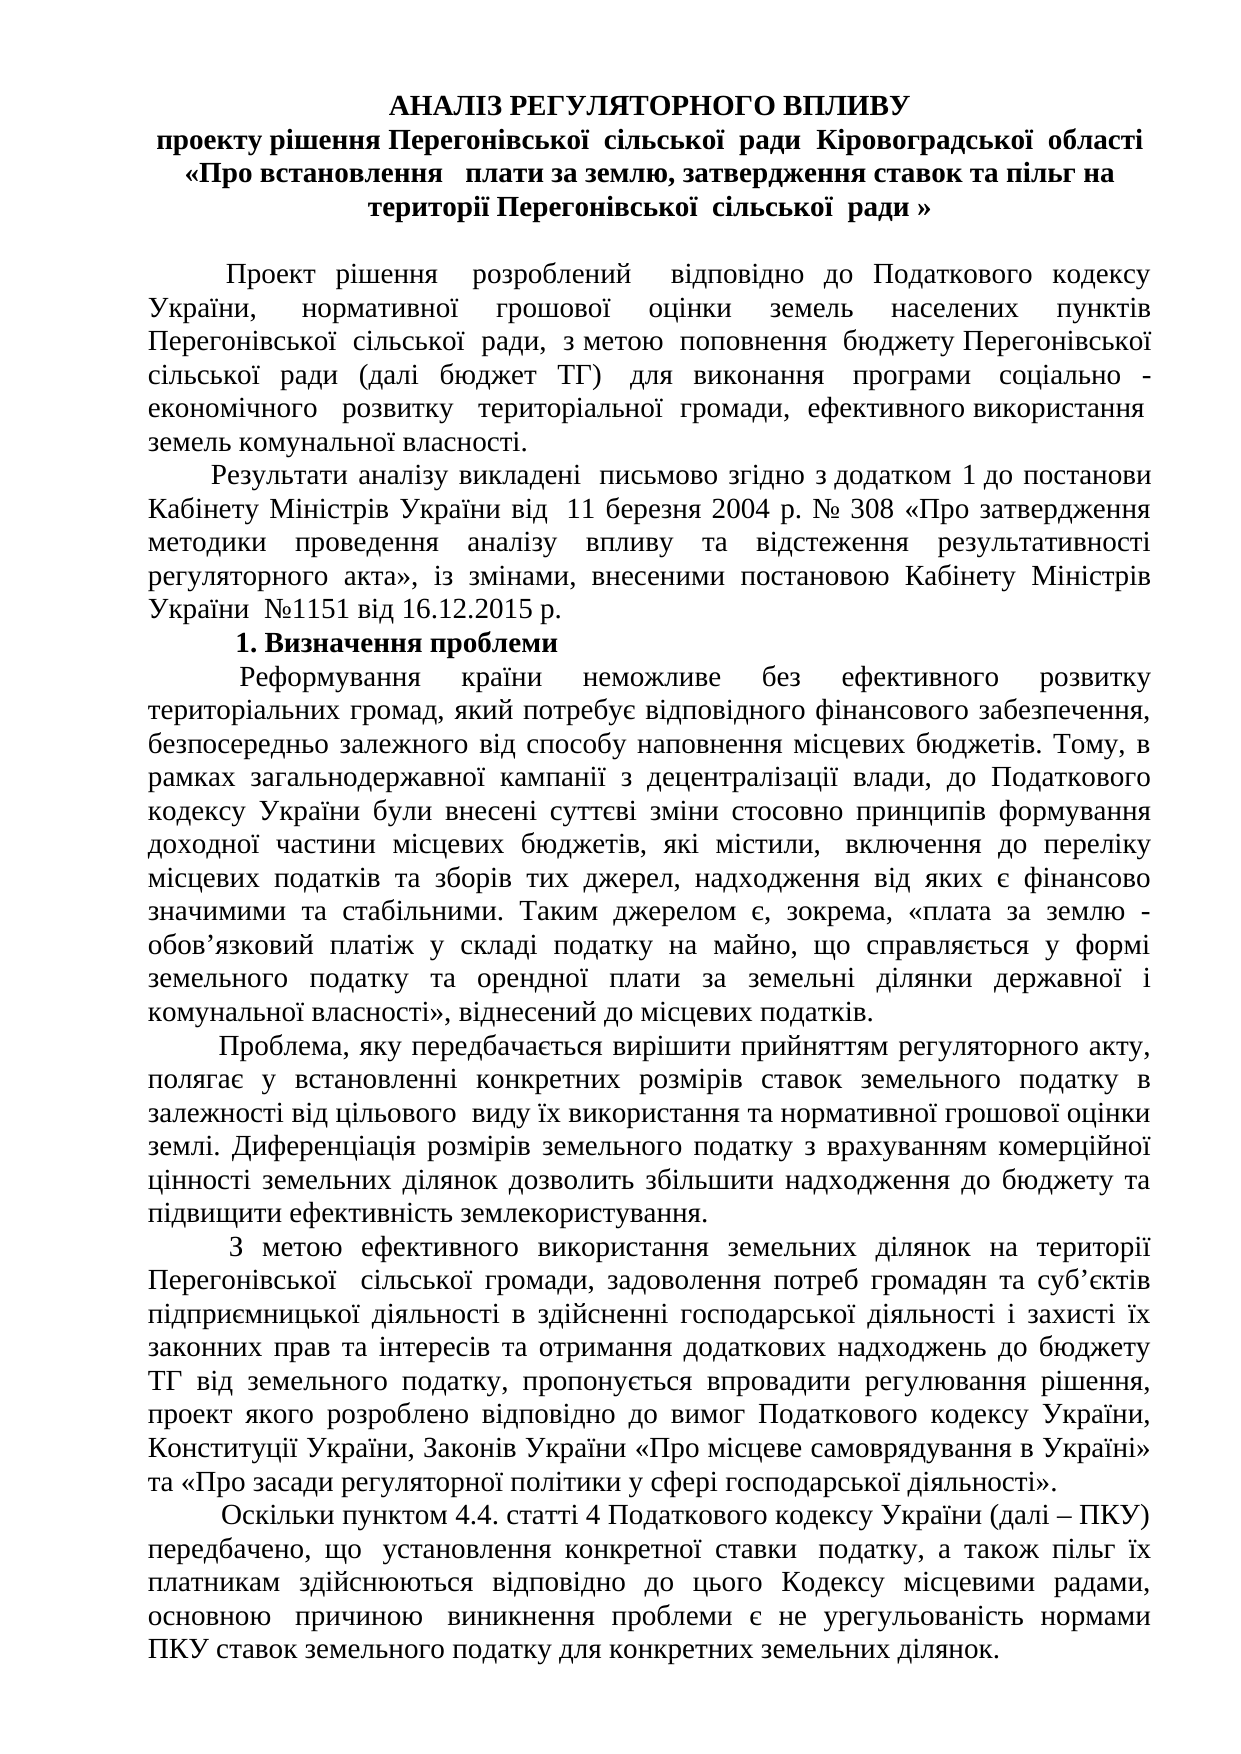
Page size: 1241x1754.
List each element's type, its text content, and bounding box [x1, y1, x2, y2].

text АНАЛІЗ РЕГУЛЯТОРНОГО ВПЛИВУ [148, 88, 1152, 122]
text 1. Визначення проблеми [148, 625, 1152, 659]
text Оскільки пунктом 4.4. статті 4 Податкового кодексу України (далі – ПКУ) передбачено, що установлення конкретної ставки податку, а також пільг їх платникам здійснюються відповідно до цього Кодексу місцевими радами, основною причиною виникнення проблеми є не урегульованість нормами ПКУ ставок земельного податку для конкретних земельних ділянок. [148, 1497, 1152, 1665]
text проекту рішення Перегонівської сільської ради Кіровоградської області «Про встановлення плати за землю, затвердження ставок та пільг на території Перегонівської сільської ради » [148, 122, 1152, 223]
text Проблема, яку передбачається вирішити прийняттям регуляторного акту, полягає у встановленні конкретних розмірів ставок земельного податку в залежності від цільового виду їх використання та нормативної грошової оцінки землі. Диференціація розмірів земельного податку з врахуванням комерційної цінності земельних ділянок дозволить збільшити надходження до бюджету та підвищити ефективність землекористування. [148, 1028, 1152, 1229]
text Результати аналізу викладені письмово згідно з додатком 1 до постанови Кабінету Міністрів України від 11 березня 2004 р. № 308 «Про затвердження методики проведення аналізу впливу та відстеження результативності регуляторного акта», із змінами, внесеними постановою Кабінету Міністрів України №1151 від 16.12.2015 р. [148, 457, 1152, 625]
text Реформування країни неможливе без ефективного розвитку територіальних громад, який потребує відповідного фінансового забезпечення, безпосередньо залежного від способу наповнення місцевих бюджетів. Тому, в рамках загальнодержавної кампанії з децентралізації влади, до Податкового кодексу України були внесені суттєві зміни стосовно принципів формування доходної частини місцевих бюджетів, які містили, включення до переліку місцевих податків та зборів тих джерел, надходження від яких є фінансово значимими та стабільними. Таким джерелом є, зокрема, «плата за землю - обов’язковий платіж у складі податку на майно, що справляється у формі земельного податку та орендної плати за земельні ділянки державної і комунальної власності», віднесений до місцевих податків. [148, 659, 1152, 1028]
text Проект рішення розроблений відповідно до Податкового кодексу України, нормативної грошової оцінки земель населених пунктів Перегонівської сільської ради, з метою поповнення бюджету Перегонівської сільської ради (далі бюджет ТГ) для виконання програми соціально - економічного розвитку територіальної громади, ефективного використання земель комунальної власності. [148, 256, 1152, 457]
text З метою ефективного використання земельних ділянок на території Перегонівської сільської громади, задоволення потреб громадян та суб’єктів підприємницької діяльності в здійсненні господарської діяльності і захисті їх законних прав та інтересів та отримання додаткових надходжень до бюджету ТГ від земельного податку, пропонується впровадити регулювання рішення, проект якого розроблено відповідно до вимог Податкового кодексу України, Конституції України, Законів України «Про місцеве самоврядування в Україні» та «Про засади регуляторної політики у сфері господарської діяльності». [148, 1229, 1152, 1497]
